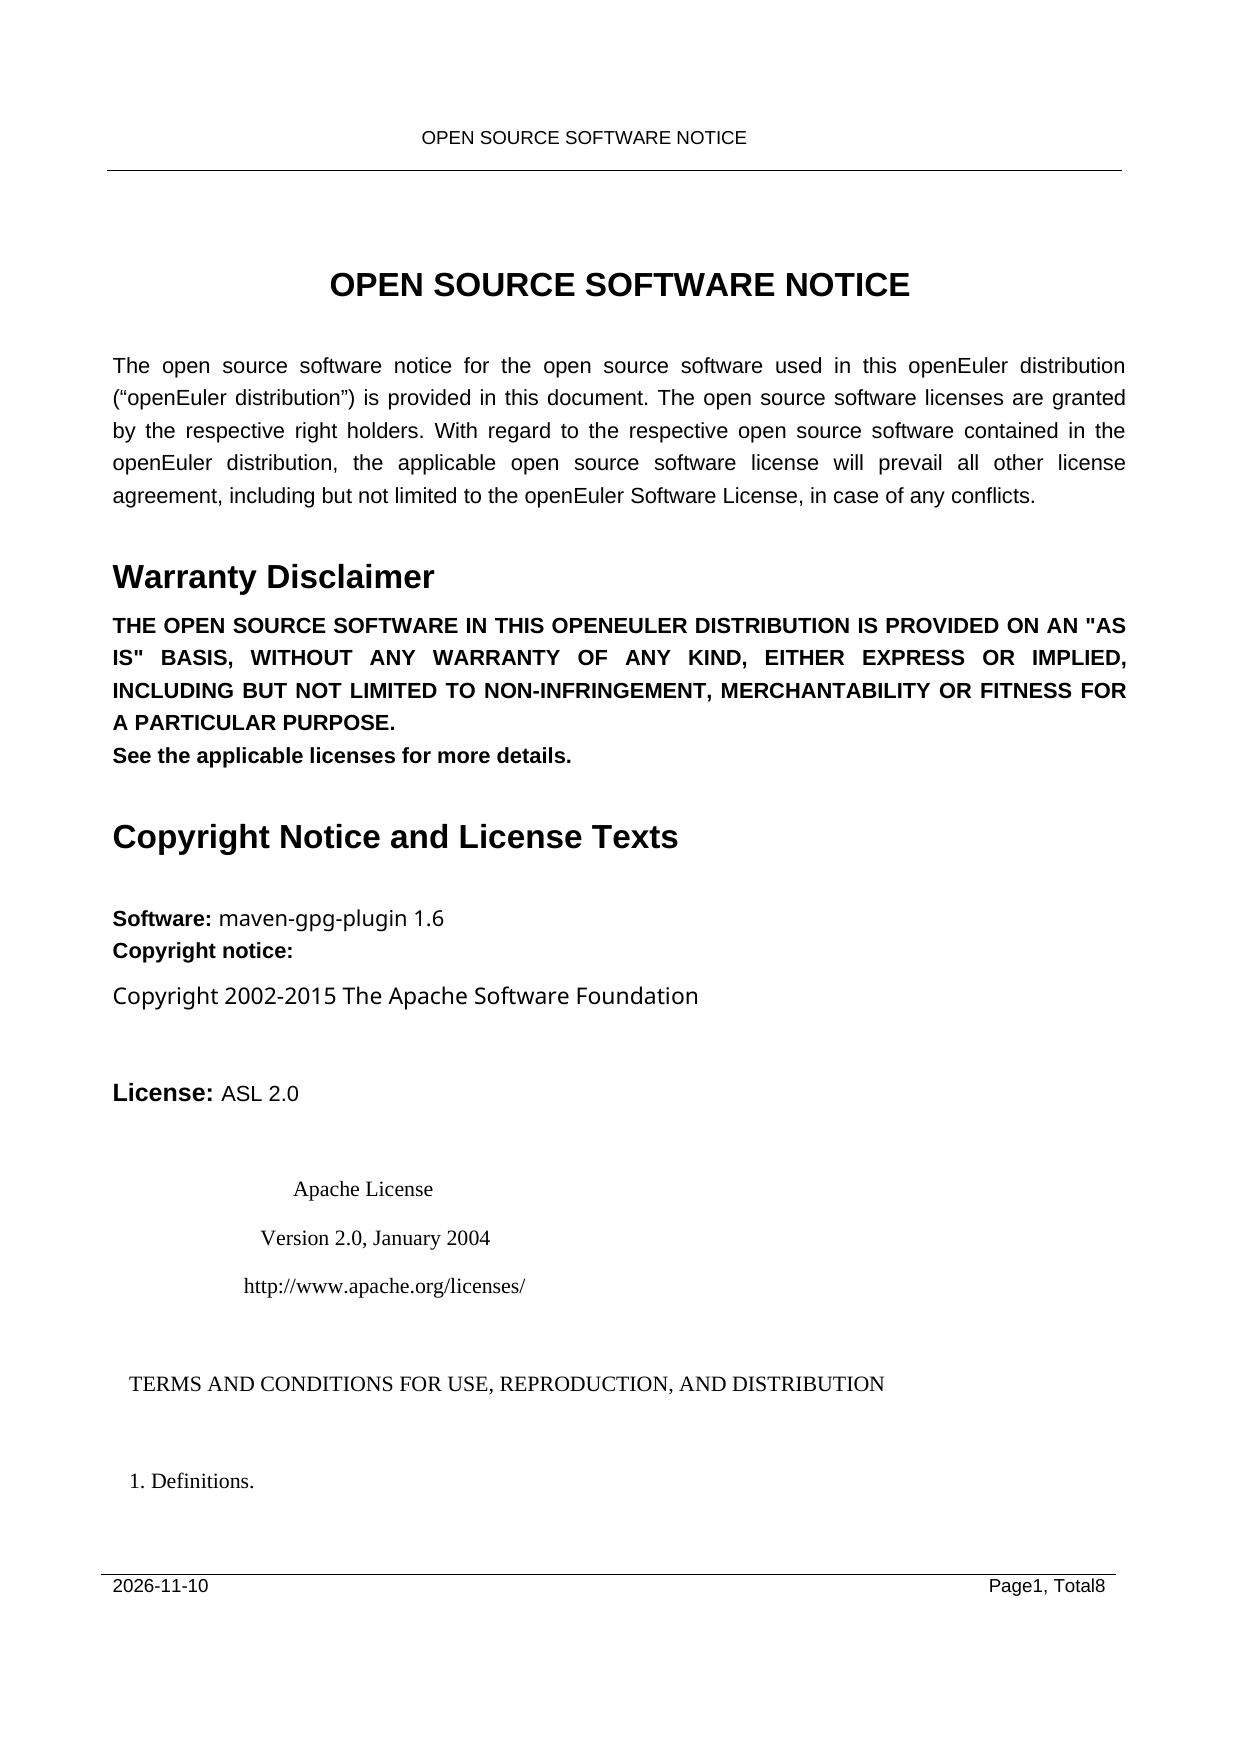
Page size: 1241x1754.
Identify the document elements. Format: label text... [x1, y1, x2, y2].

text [112, 1123, 1128, 1497]
text THE OPEN SOURCE SOFTWARE IN THIS OPENEULER DISTRIBUTION IS PROVIDED ON AN "AS IS" BASIS, WITHOUT ANY WARRANTY OF ANY KIND, EITHER EXPRESS OR IMPLIED, INCLUDING BUT NOT LIMITED TO NON-INFRINGEMENT, MERCHANTABILITY OR FITNESS FOR A PARTICULAR PURPOSE. See the applicable licenses for more details. [112, 609, 1128, 771]
text Warranty Disclaimer [112, 544, 1128, 609]
text OPEN SOURCE SOFTWARE NOTICE [112, 251, 1128, 316]
text The open source software notice for the open source software used in this openEuler distribution (“openEuler distribution”) is provided in this document. The open source software licenses are granted by the respective right holders. With regard to the respective open source software contained in the openEuler distribution, the applicable open source software license will prevail all other license agreement, including but not limited to the openEuler Software License, in case of any conflicts. [112, 349, 1128, 511]
text Software: maven-gpg-plugin 1.6 [112, 901, 1128, 934]
text License: ASL 2.0 [112, 1077, 1128, 1109]
text Copyright notice: [112, 934, 1128, 966]
text Copyright Notice and License Texts [112, 804, 1128, 869]
text Copyright 2002-2015 The Apache Software Foundation [112, 979, 1128, 1060]
